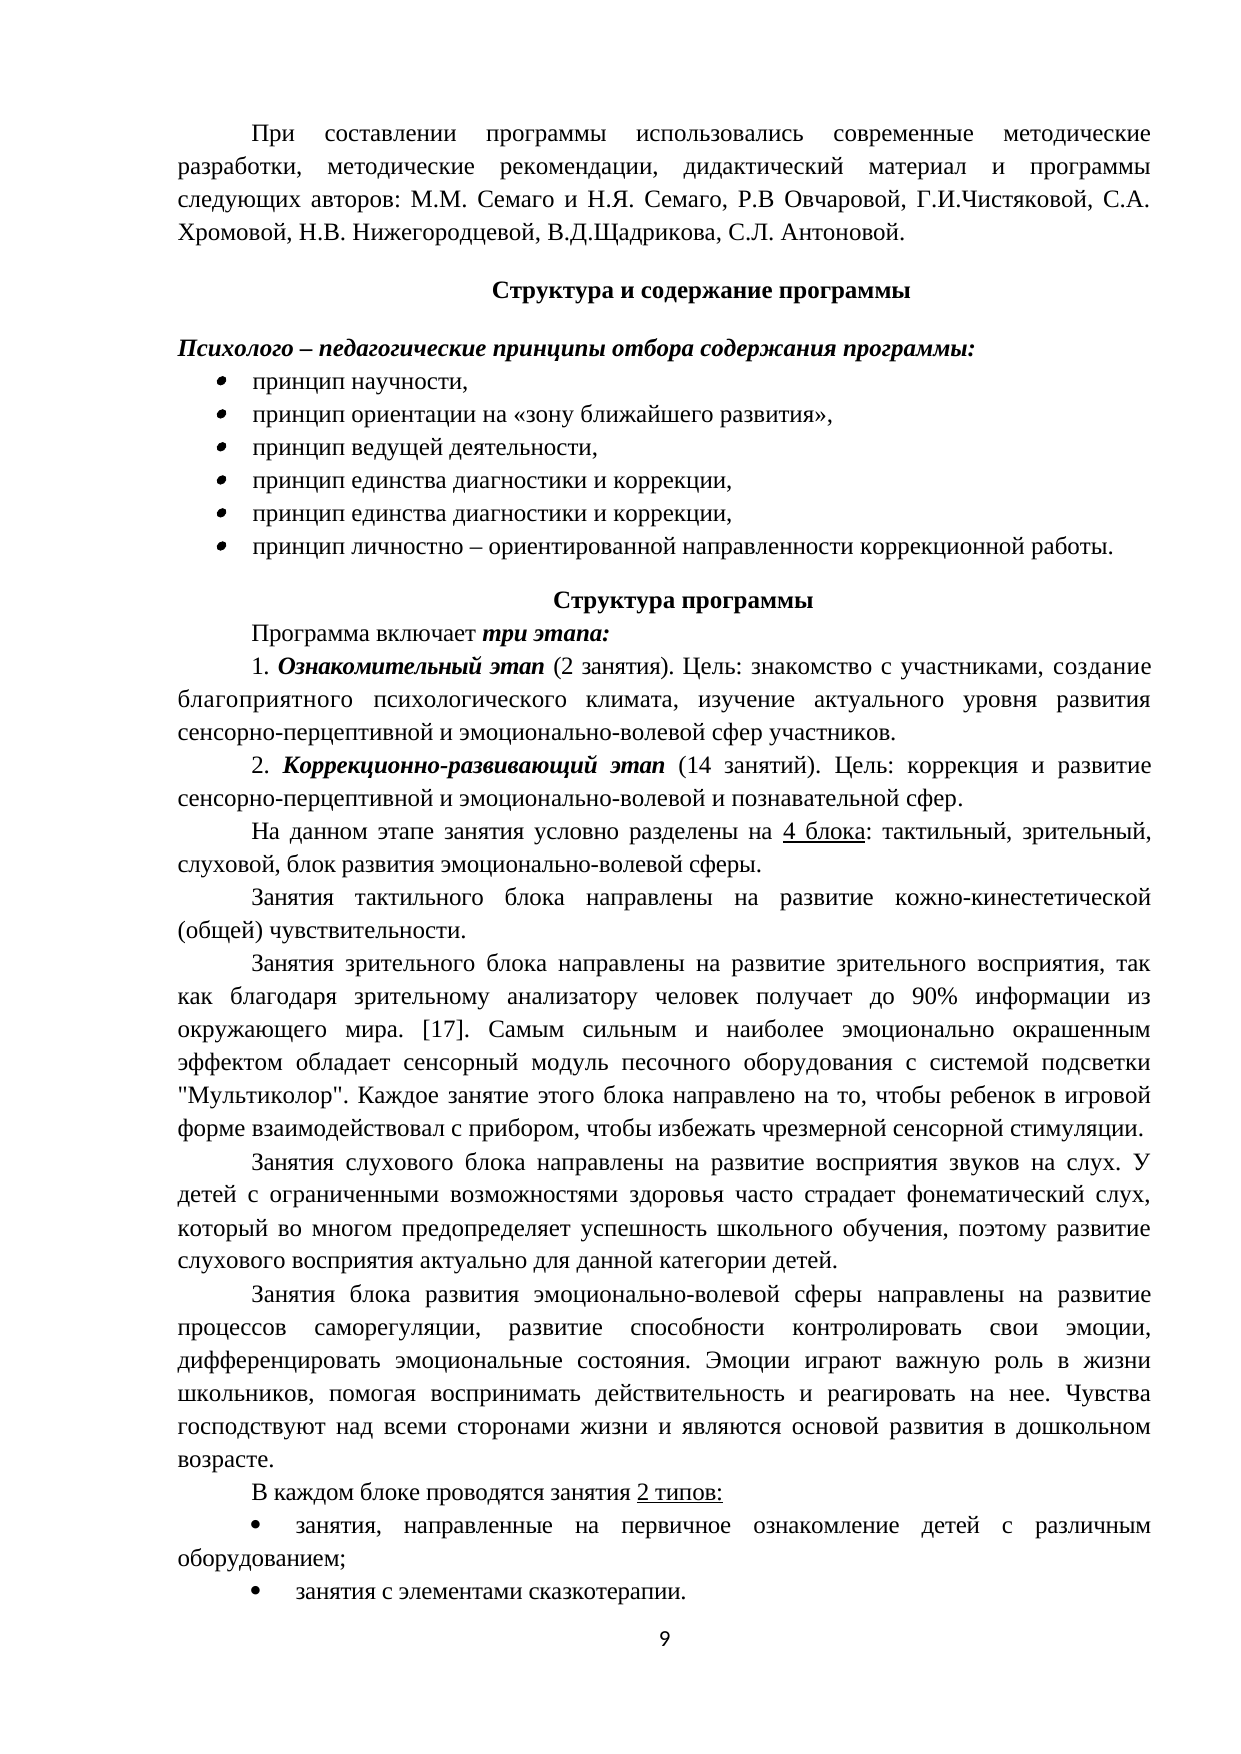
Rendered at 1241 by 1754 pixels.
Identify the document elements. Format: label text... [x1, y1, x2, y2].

text Занятия слухового блока направлены на развитие восприятия звуков на слух. У детей с ограниченными возможностями здоровья часто страдает фонематический слух, который во многом предопределяет успешность школьного обучения, поэтому развитие слухового восприятия актуально для данной категории детей. [177, 1147, 1152, 1274]
text Занятия зрительного блока направлены на развитие зрительного восприятия, так как благодаря зрительному анализатору человек получает до 90% информации из окружающего мира. [17]. Самым сильным и наиболее эмоционально окрашенным эффектом обладает сенсорный модуль песочного оборудования с системой подсветки "Мультиколор". Каждое занятие этого блока направлено на то, чтобы ребенок в игровой форме взаимодействовал с прибором, чтобы избежать чрезмерной сенсорной стимуляции. [177, 948, 1152, 1142]
text Занятия блока развития эмоционально-волевой сферы направлены на развитие процессов саморегуляции, развитие способности контролировать свои эмоции, дифференцировать эмоциональные состояния. Эмоции играют важную роль в жизни школьников, помогая воспринимать действительность и реагировать на нее. Чувства господствуют над всеми сторонами жизни и являются основой развития в дошкольном возрасте. [177, 1279, 1152, 1472]
text При составлении программы использовались современные методические разработки, методические рекомендации, дидактический материал и программы следующих авторов: М.М. Семаго и Н.Я. Семаго, Р.В Овчаровой, Г.И.Чистяковой, С.А. Хромовой, Н.В. Нижегородцевой, В.Д.Щадрикова, С.Л. Антоновой. [177, 118, 1152, 246]
list принцип научности, [215, 366, 1152, 395]
text 1. Ознакомительный этап (2 занятия). Цель: знакомство с участниками, создание благоприятного психологического климата, изучение актуального уровня развития сенсорно-перцептивной и эмоционально-волевой сфер участников. [177, 651, 1152, 746]
text Структура программы [215, 585, 1152, 614]
list занятия с элементами сказкотерапии. [177, 1576, 1152, 1604]
text В каждом блоке проводятся занятия 2 типов: [177, 1477, 1152, 1506]
text Программа включает три этапа: [177, 618, 1152, 647]
list занятия, направленные на первичное ознакомление детей с различным оборудованием; [177, 1510, 1152, 1572]
list принцип ориентации на «зону ближайшего развития», [215, 399, 1152, 428]
text 2. Коррекционно-развивающий этап (14 занятий). Цель: коррекция и развитие сенсорно-перцептивной и эмоционально-волевой и познавательной сфер. [177, 750, 1152, 812]
text На данном этапе занятия условно разделены на 4 блока: тактильный, зрительный, слуховой, блок развития эмоционально-волевой сферы. [177, 816, 1152, 878]
list принцип личностно – ориентированной направленности коррекционной работы. [215, 531, 1152, 560]
text Структура и содержание программы [177, 275, 1152, 304]
text Занятия тактильного блока направлены на развитие кожно-кинестетической (общей) чувствительности. [177, 882, 1152, 944]
list принцип единства диагностики и коррекции, [215, 498, 1152, 527]
list принцип ведущей деятельности, [215, 432, 1152, 461]
text Психолого – педагогические принципы отбора содержания программы: [177, 333, 1152, 362]
list принцип единства диагностики и коррекции, [215, 465, 1152, 494]
